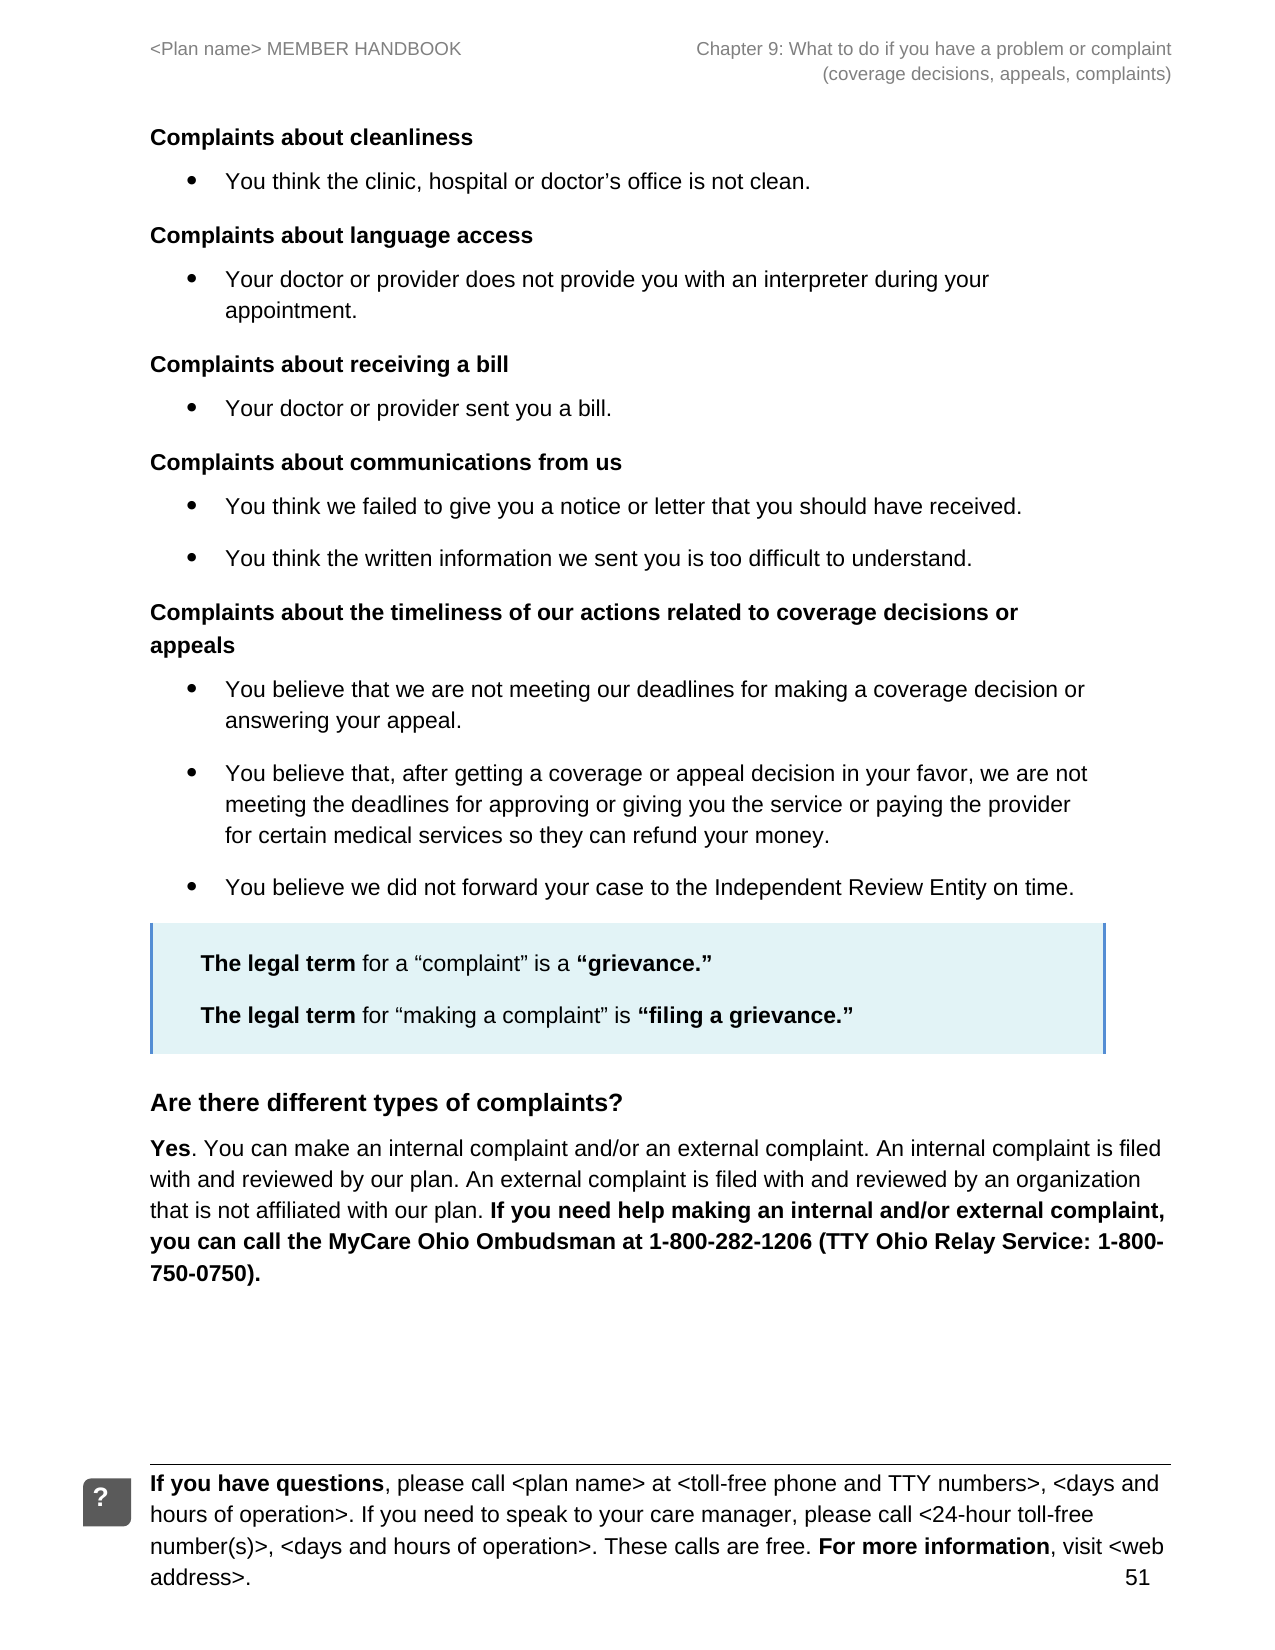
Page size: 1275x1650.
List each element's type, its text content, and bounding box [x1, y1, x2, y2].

list You believe that, after getting a coverage or appeal decision in your favor, we are not meeting the deadlines for approving or giving you the service or paying the provider for certain medical services so they can refund your money. [187, 756, 1096, 850]
list Your doctor or provider sent you a bill. [187, 391, 1096, 423]
subtitle Complaints about cleanliness [150, 118, 1096, 152]
list You believe that we are not meeting our deadlines for making a coverage decision or answering your appeal. [187, 673, 1096, 735]
text Yes. You can make an internal complaint and/or an external complaint. An internal complaint is filed with and reviewed by our plan. An external complaint is filed with and reviewed by an organization that is not affiliated with our plan. If you need help making an internal and/or external complaint, you can call the MyCare Ohio Ombudsman at 1-800-282-1206 (TTY Ohio Relay Service: 1-800-750-0750). [150, 1131, 1171, 1287]
table_header The legal term for a “complaint” is a “grievance.” The legal term for “making a complaint” is “filing a grievance.” [153, 926, 1103, 1051]
subtitle Complaints about the timeliness of our actions related to coverage decisions or appeals [150, 593, 1096, 660]
subtitle Complaints about communications from us [150, 443, 1096, 477]
list You think the written information we sent you is too difficult to understand. [187, 541, 1096, 573]
subtitle Are there different types of complaints? [150, 1085, 1096, 1118]
list You think the clinic, hospital or doctor’s office is not clean. [187, 164, 1096, 196]
list You believe we did not forward your case to the Independent Review Entity on time. [187, 871, 1171, 902]
list Your doctor or provider does not provide you with an interpreter during your appointment. [187, 262, 1096, 325]
subtitle Complaints about language access [150, 216, 1096, 250]
list You think we failed to give you a notice or letter that you should have received. [187, 489, 1096, 521]
subtitle Complaints about receiving a bill [150, 346, 1096, 379]
